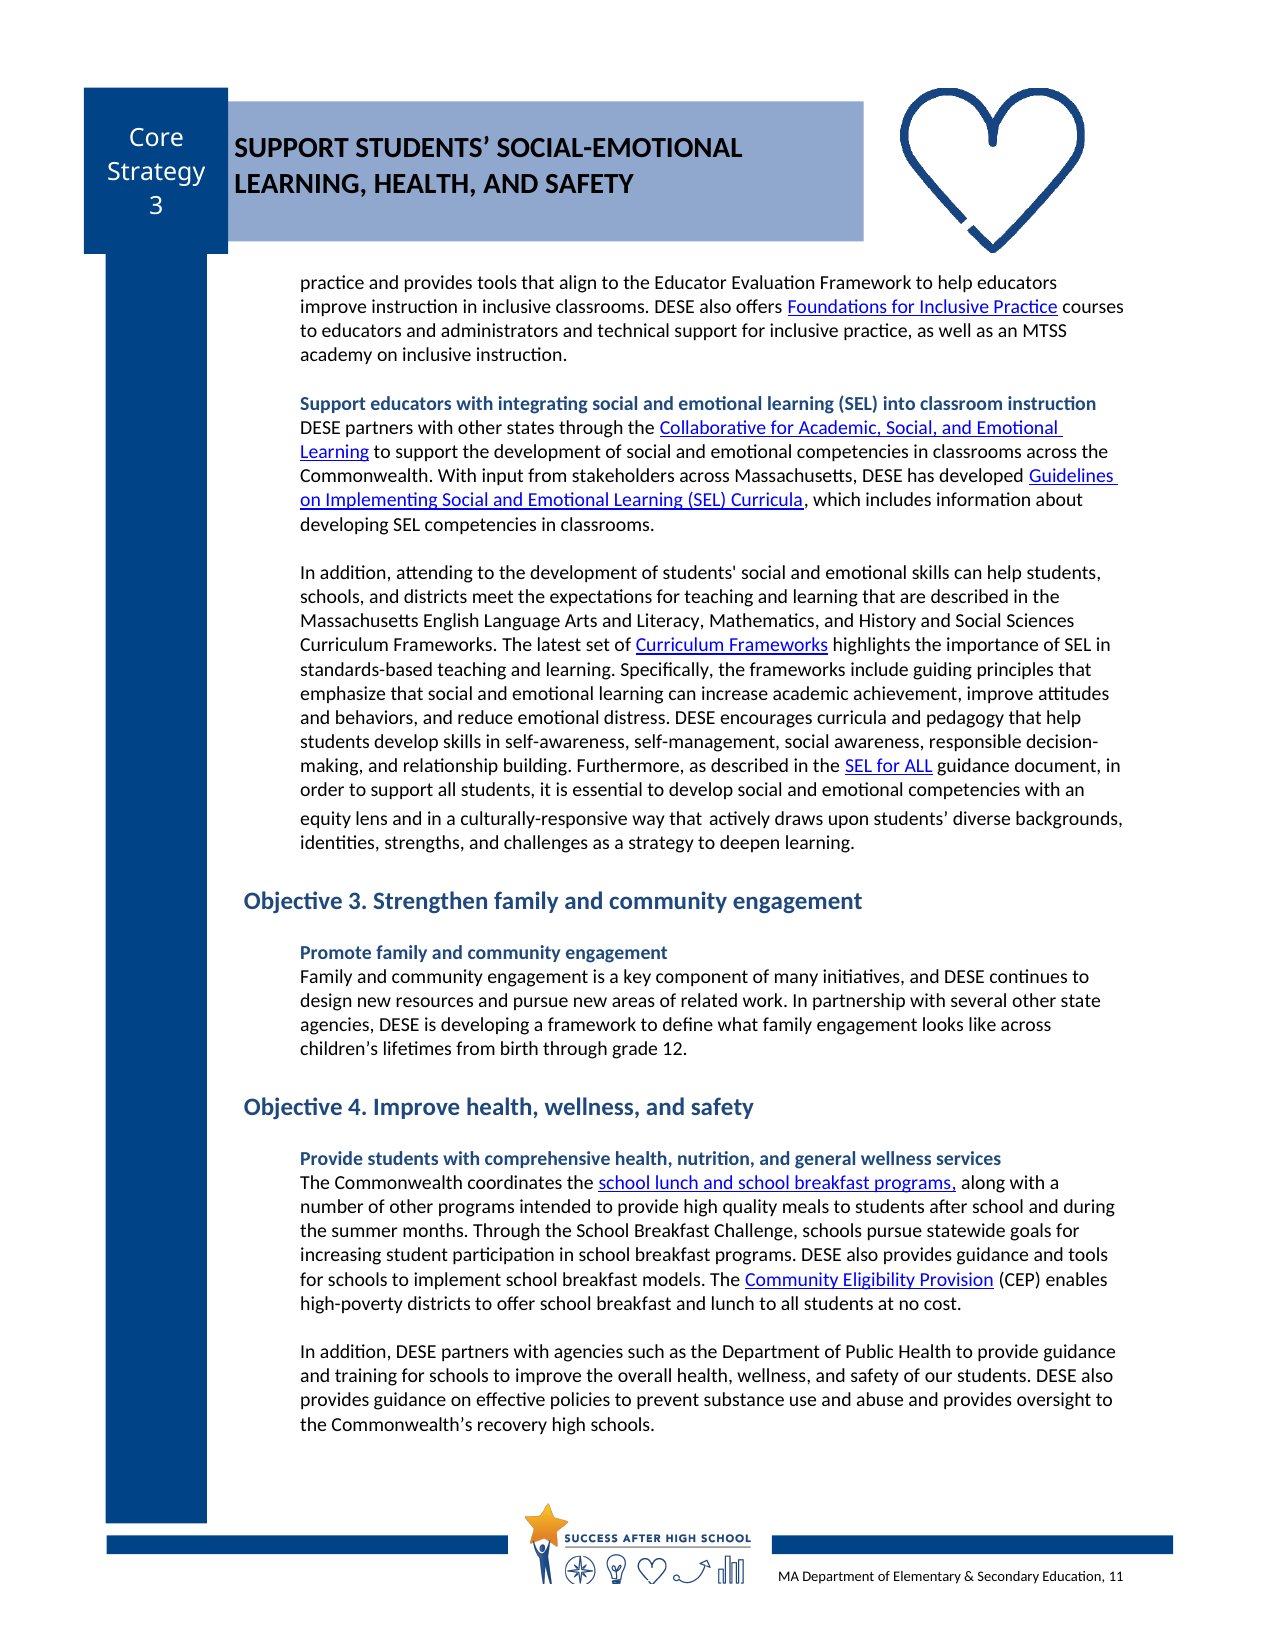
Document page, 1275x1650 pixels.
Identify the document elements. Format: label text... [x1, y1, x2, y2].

text Provide students with comprehensive health, nutrition, and general wellness services [300, 1146, 1125, 1170]
picture [524, 1502, 752, 1584]
text Promote family and community engagement [300, 940, 1125, 964]
text Objective 3. Strengthen family and community engagement [244, 885, 1125, 916]
text In addition, attending to the development of students' social and emotional skills can help students, schools, and districts meet the expectations for teaching and learning that are described in the Massachusetts English Language Arts and Literacy, Mathematics, and History and Social Sciences Curriculum Frameworks. The latest set of Curriculum Frameworks highlights the importance of SEL in standards-based teaching and learning. Specifically, the frameworks include guiding principles that emphasize that social and emotional learning can increase academic achievement, improve attitudes and behaviors, and reduce emotional distress. DESE encourages curricula and pedagogy that help students develop skills in self-awareness, self-management, social awareness, responsible decision-making, and relationship building. Furthermore, as described in the SEL for ALL guidance document, in order to support all students, it is essential to develop social and emotional competencies with an equity lens and in a culturally-responsive way that actively draws upon students’ diverse backgrounds, identities, strengths, and challenges as a strategy to deepen learning. [300, 560, 1125, 854]
text Family and community engagement is a key component of many initiatives, and DESE continues to design new resources and pursue new areas of related work. In partnership with several other state agencies, DESE is developing a framework to define what family engagement looks like across children’s lifetimes from birth through grade 12. [300, 964, 1125, 1061]
text Objective 4. Improve health, wellness, and safety [244, 1091, 1125, 1122]
text Support educators with integrating social and emotional learning (SEL) into classroom instruction [300, 391, 1125, 415]
text The Commonwealth coordinates the school lunch and school breakfast programs, along with a number of other programs intended to provide high quality meals to students after school and during the summer months. Through the School Breakfast Challenge, schools pursue statewide goals for increasing student participation in school breakfast programs. DESE also provides guidance and tools for schools to implement school breakfast models. The Community Eligibility Provision (CEP) enables high-poverty districts to offer school breakfast and lunch to all students at no cost. [300, 1170, 1125, 1315]
text DESE partners with other states through the Collaborative for Academic, Social, and Emotional Learning to support the development of social and emotional competencies in classrooms across the Commonwealth. With input from stakeholders across Massachusetts, DESE has developed Guidelines on Implementing Social and Emotional Learning (SEL) Curricula, which includes information about developing SEL competencies in classrooms. [300, 415, 1125, 536]
text In addition, DESE partners with agencies such as the Department of Public Health to provide guidance and training for schools to improve the overall health, wellness, and safety of our students. DESE also provides guidance on effective policies to prevent substance use and abuse and provides oversight to the Commonwealth’s recovery high schools. [300, 1339, 1125, 1436]
picture [900, 88, 1085, 253]
